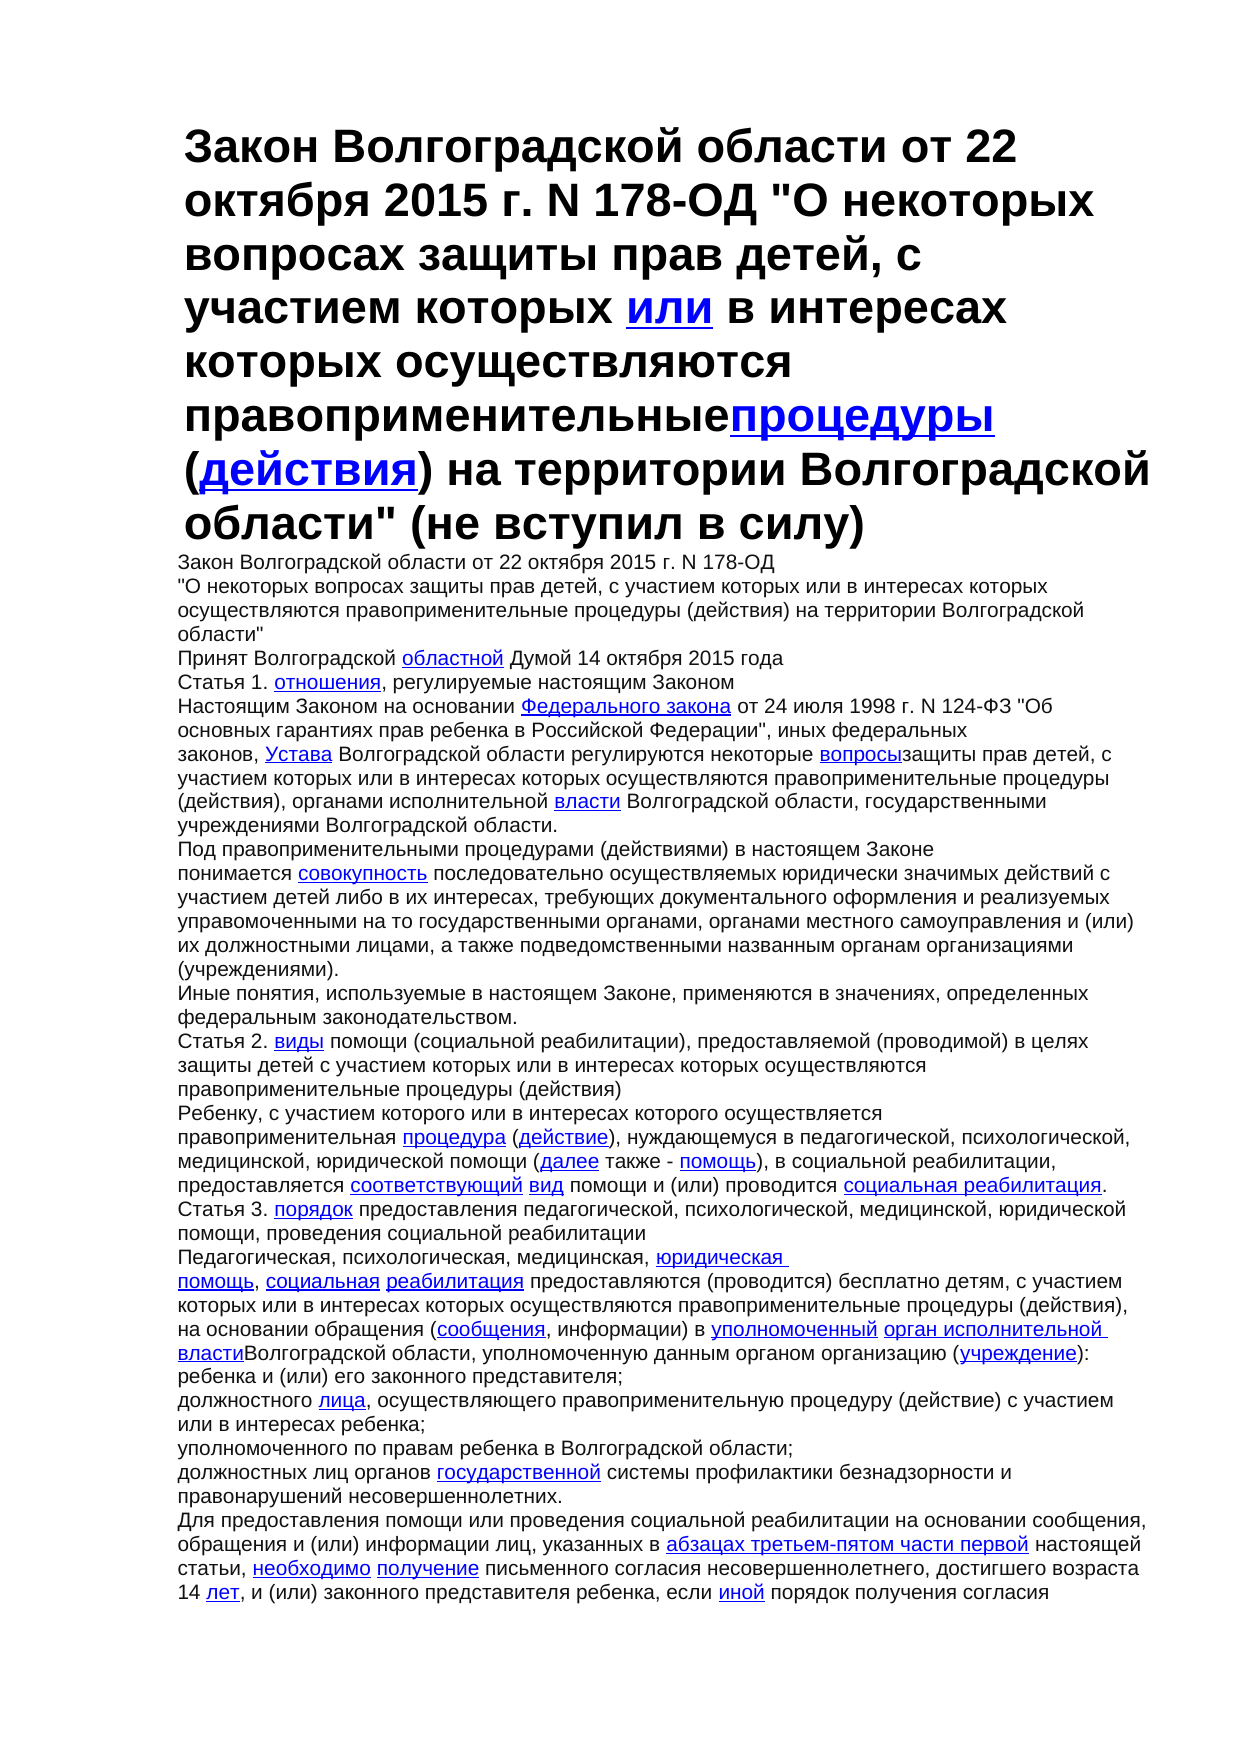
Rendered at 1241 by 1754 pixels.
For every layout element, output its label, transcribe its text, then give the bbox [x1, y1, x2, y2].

text Педагогическая, психологическая, медицинская, юридическая помощь, социальная реабилитация предоставляются (проводится) бесплатно детям, с участием которых или в интересах которых осуществляются правоприменительные процедуры (действия), на основании обращения (сообщения, информации) в уполномоченный орган исполнительной властиВолгоградской области, уполномоченную данным органом организацию (учреждение): [177, 1244, 1152, 1364]
text Ребенку, с участием которого или в интересах которого осуществляется правоприменительная процедура (действие), нуждающемуся в педагогической, психологической, медицинской, юридической помощи (далее также - помощь), в социальной реабилитации, предоставляется соответствующий вид помощи и (или) проводится социальная реабилитация. [177, 1101, 1152, 1197]
text ребенка и (или) его законного представителя; [177, 1364, 1152, 1388]
text Принят Волгоградской областной Думой 14 октября 2015 года [177, 646, 1152, 669]
text Статья 1. отношения, регулируемые настоящим Законом [177, 669, 1152, 693]
text Под правоприменительными процедурами (действиями) в настоящем Законе понимается совокупность последовательно осуществляемых юридически значимых действий с участием детей либо в их интересах, требующих документального оформления и реализуемых управомоченными на то государственными органами, органами местного самоуправления и (или) их должностными лицами, а также подведомственными названным органам организациями (учреждениями). [177, 837, 1152, 981]
text Закон Волгоградской области от 22 октября 2015 г. N 178-ОД "О некоторых вопросах защиты прав детей, с участием которых или в интересах которых осуществляются правоприменительныепроцедуры (действия) на территории Волгоградской области" (не вступил в силу) [183, 118, 1152, 550]
text должностного лица, осуществляющего правоприменительную процедуру (действие) с участием или в интересах ребенка; [177, 1388, 1152, 1436]
text Настоящим Законом на основании Федерального закона от 24 июля 1998 г. N 124-ФЗ "Об основных гарантиях прав ребенка в Российской Федерации", иных федеральных законов, Устава Волгоградской области регулируются некоторые вопросызащиты прав детей, с участием которых или в интересах которых осуществляются правоприменительные процедуры (действия), органами исполнительной власти Волгоградской области, государственными учреждениями Волгоградской области. [177, 693, 1152, 837]
text Иные понятия, используемые в настоящем Законе, применяются в значениях, определенных федеральным законодательством. [177, 981, 1152, 1029]
text должностных лиц органов государственной системы профилактики безнадзорности и правонарушений несовершеннолетних. [177, 1460, 1152, 1508]
text Статья 3. порядок предоставления педагогической, психологической, медицинской, юридической помощи, проведения социальной реабилитации [177, 1197, 1152, 1244]
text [177, 1508, 1152, 1604]
text Закон Волгоградской области от 22 октября 2015 г. N 178-ОД "О некоторых вопросах защиты прав детей, с участием которых или в интересах которых осуществляются правоприменительные процедуры (действия) на территории Волгоградской области" [177, 550, 1152, 646]
text уполномоченного по правам ребенка в Волгоградской области; [177, 1436, 1152, 1460]
text Статья 2. виды помощи (социальной реабилитации), предоставляемой (проводимой) в целях защиты детей с участием которых или в интересах которых осуществляются правоприменительные процедуры (действия) [177, 1029, 1152, 1101]
